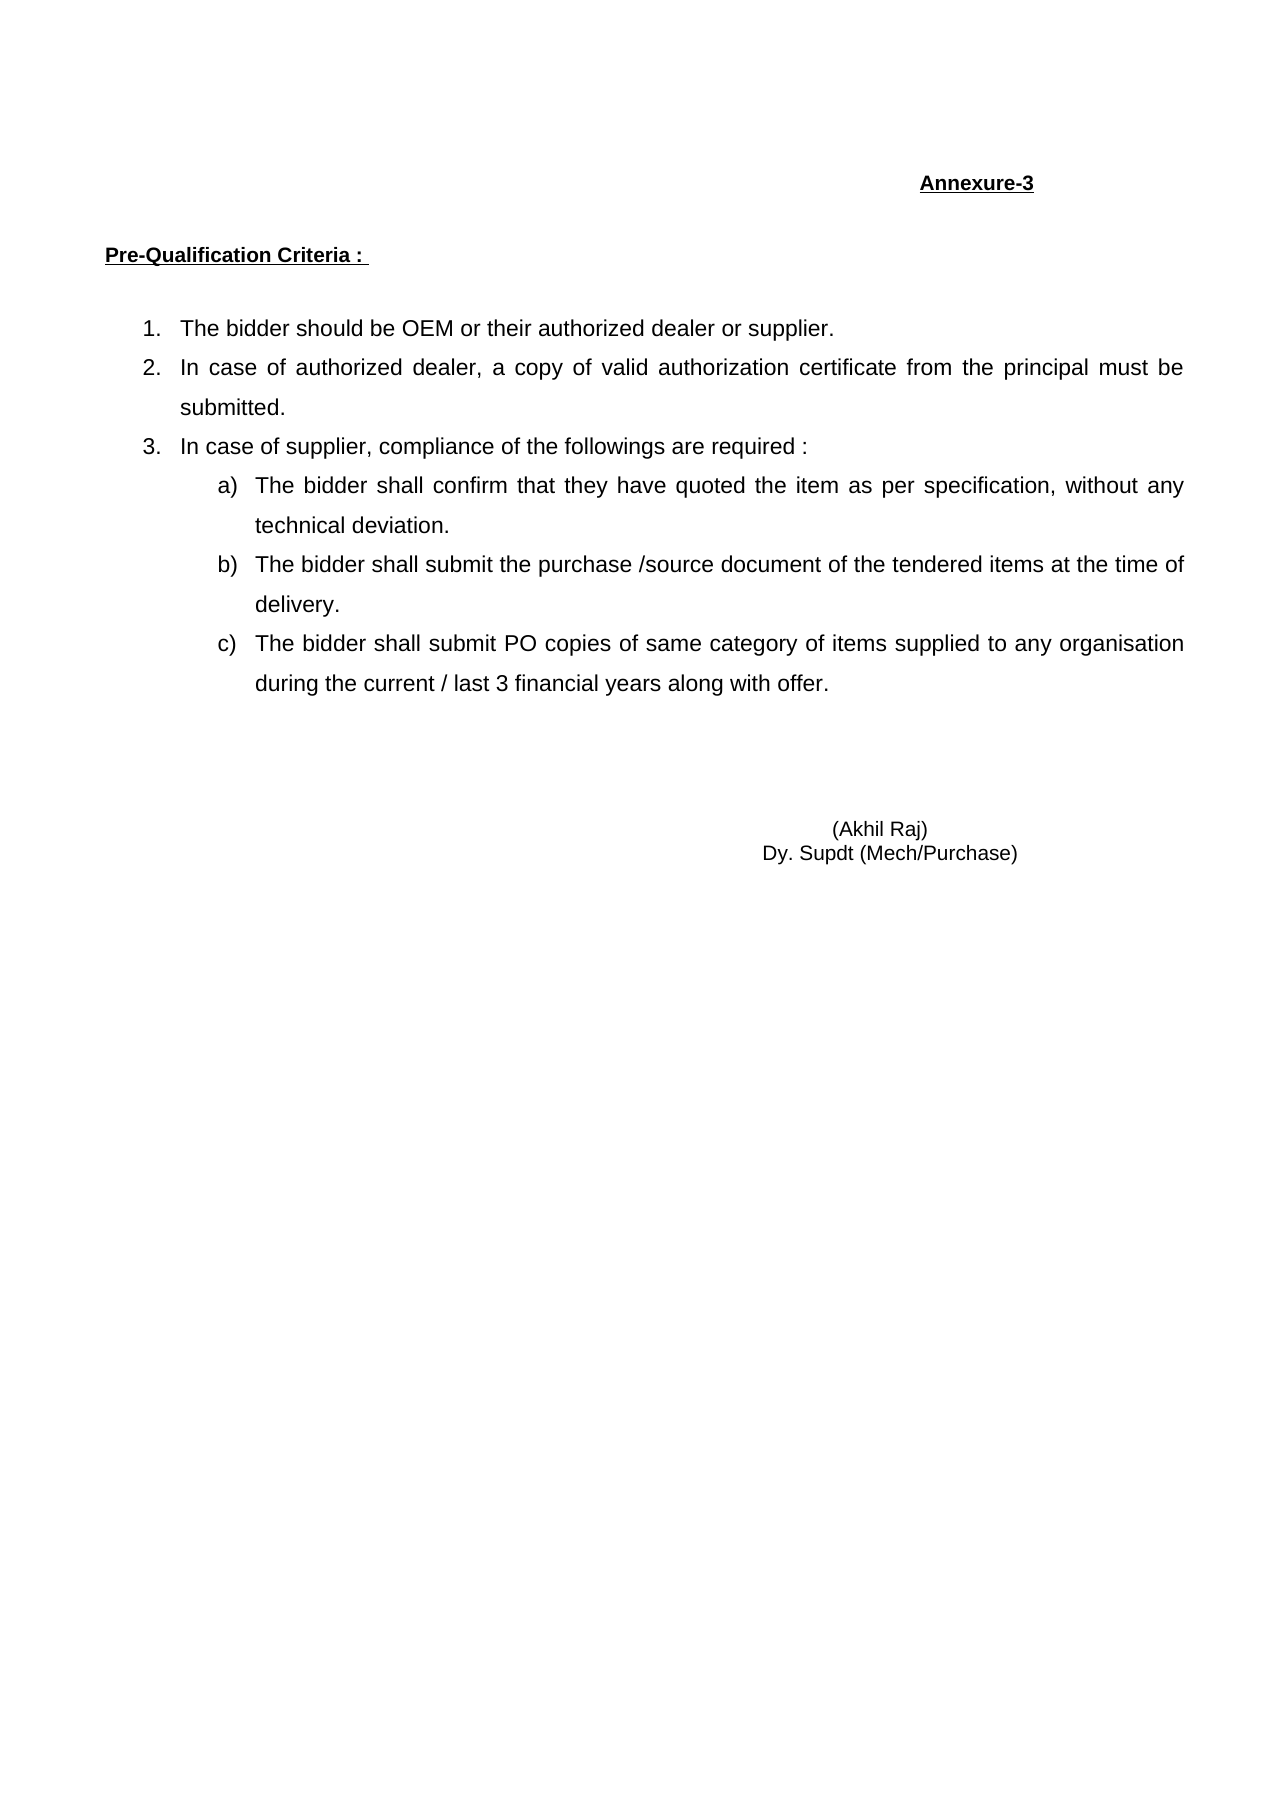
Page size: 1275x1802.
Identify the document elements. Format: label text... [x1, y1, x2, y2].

list The bidder shall confirm that they have quoted the item as per specification, without any technical deviation. [217, 472, 1185, 538]
list In case of supplier, compliance of the followings are required : [142, 433, 1185, 459]
list In case of authorized dealer, a copy of valid authorization certificate from the principal must be submitted. [142, 354, 1185, 420]
text Dy. Supdt (Mech/Purchase) [105, 841, 1185, 865]
text Pre-Qualification Criteria : [105, 243, 1185, 267]
text Annexure-3 [555, 171, 1185, 195]
list The bidder should be OEM or their authorized dealer or supplier. [142, 314, 1185, 341]
text (Akhil Raj) [705, 817, 1185, 841]
list The bidder shall submit the purchase /source document of the tendered items at the time of delivery. [217, 551, 1185, 617]
list The bidder shall submit PO copies of same category of items supplied to any organisation during the current / last 3 financial years along with offer. [217, 630, 1185, 696]
